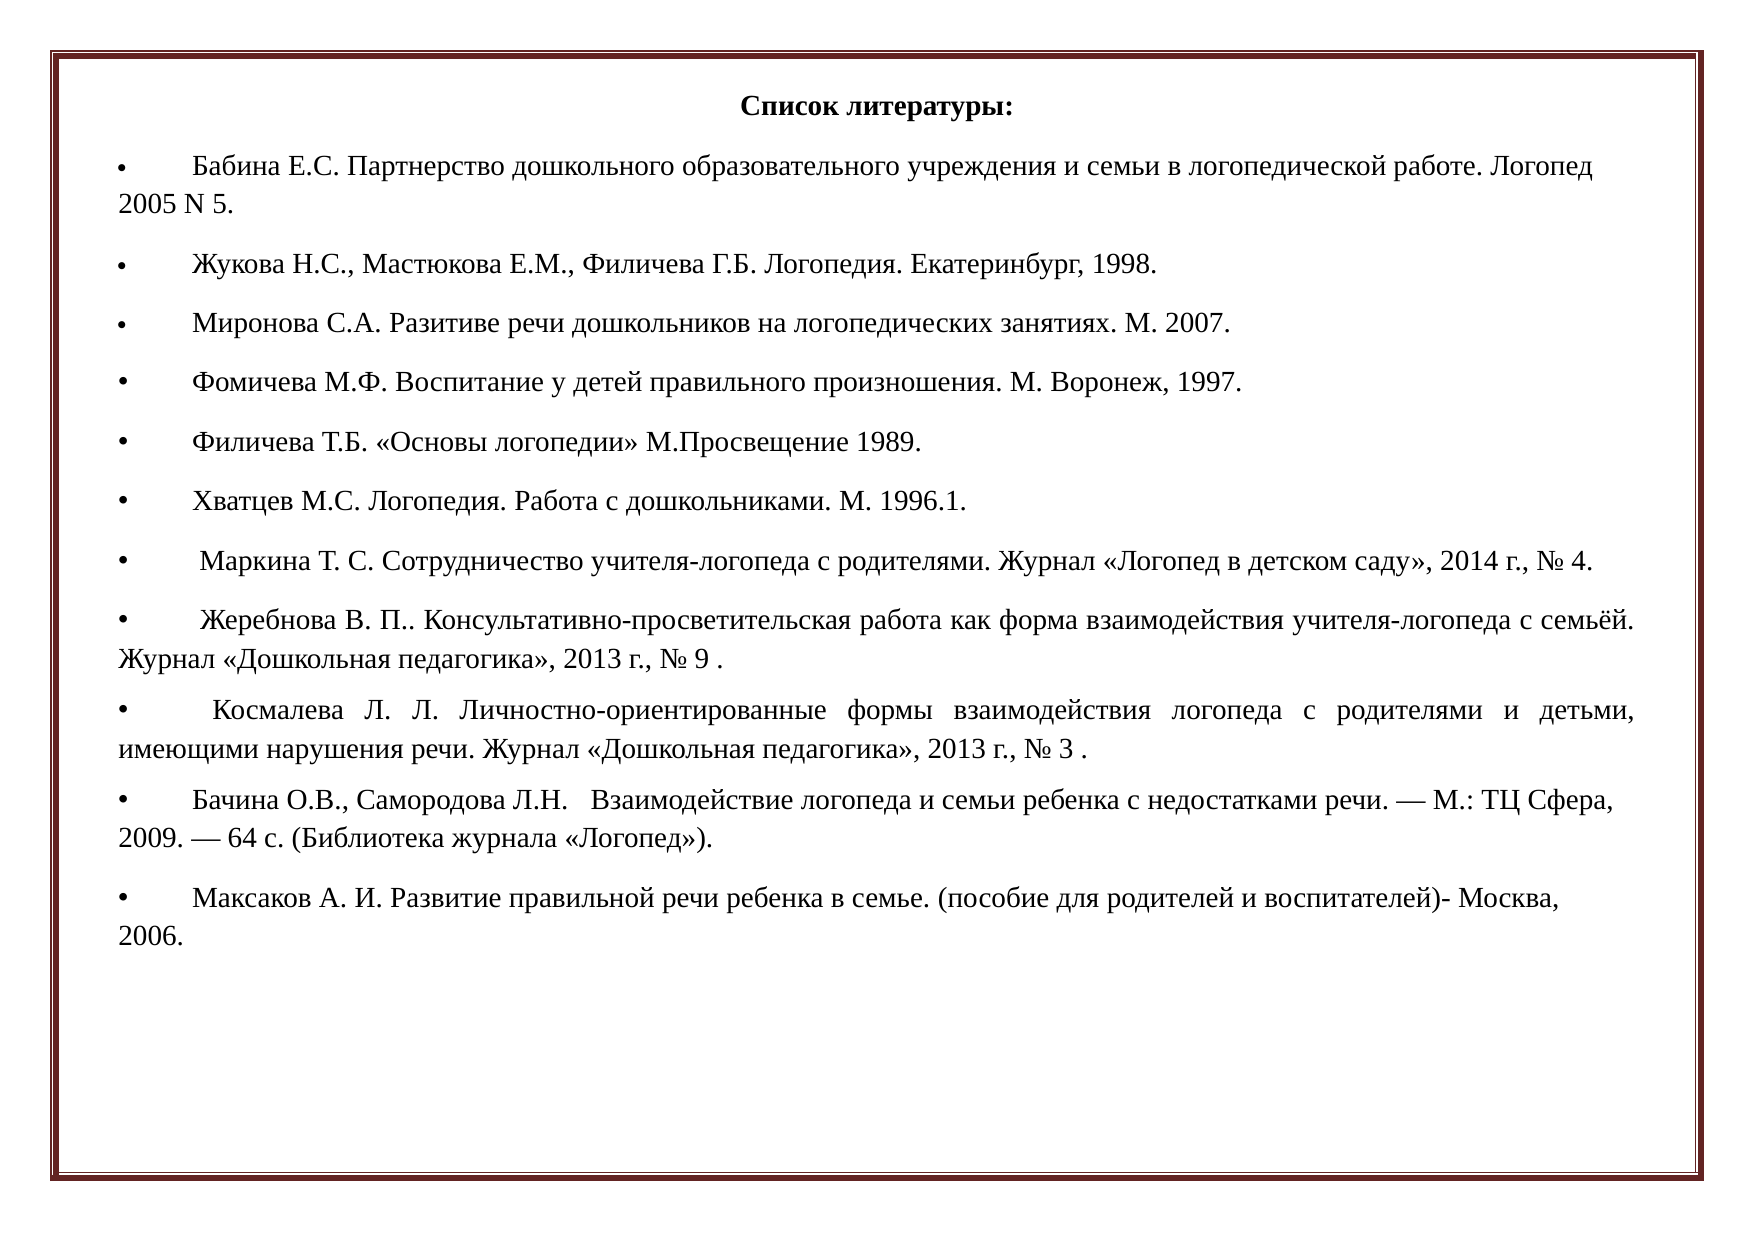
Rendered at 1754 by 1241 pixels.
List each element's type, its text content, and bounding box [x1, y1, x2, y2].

list Бачина О.В., Самородова Л.Н. Взаимодействие логопеда и семьи ребенка с недостатками речи. — М.: ТЦ Сфера, 2009. — 64 с. (Библиотека журнала «Логопед»). [118, 782, 1636, 854]
text Список литературы: [118, 88, 1636, 122]
list Максаков А. И. Развитие правильной речи ребенка в семье. (пособие для родителей и воспитателей)- Москва, 2006. [118, 880, 1636, 952]
list Бабина Е.С. Партнерство дошкольного образовательного учреждения и семьи в логопедической работе. Логопед 2005 N 5. [118, 148, 1636, 220]
list Миронова С.А. Разитиве речи дошкольников на логопедических занятиях. М. 2007. [118, 305, 1636, 339]
list Филичева Т.Б. «Основы логопедии» М.Просвещение 1989. [118, 424, 1636, 458]
list Космалева Л. Л. Личностно-ориентированные формы взаимодействия логопеда с родителями и детьми, имеющими нарушения речи. Журнал «Дошкольная педагогика», 2013 г., № 3 . [118, 692, 1636, 764]
list Хватцев М.С. Логопедия. Работа с дошкольниками. М. 1996.1. [118, 483, 1636, 517]
list Жукова Н.С., Мастюкова Е.М., Филичева Г.Б. Логопедия. Екатеринбург, 1998. [118, 246, 1636, 279]
list Фомичева М.Ф. Воспитание у детей правильного произношения. М. Воронеж, 1997. [118, 364, 1636, 398]
list Жеребнова В. П.. Консультативно-просветительская работа как форма взаимодействия учителя-логопеда с семьёй. Журнал «Дошкольная педагогика», 2013 г., № 9 . [118, 602, 1636, 674]
list Маркина Т. С. Сотрудничество учителя-логопеда с родителями. Журнал «Логопед в детском саду», 2014 г., № 4. [118, 543, 1636, 577]
